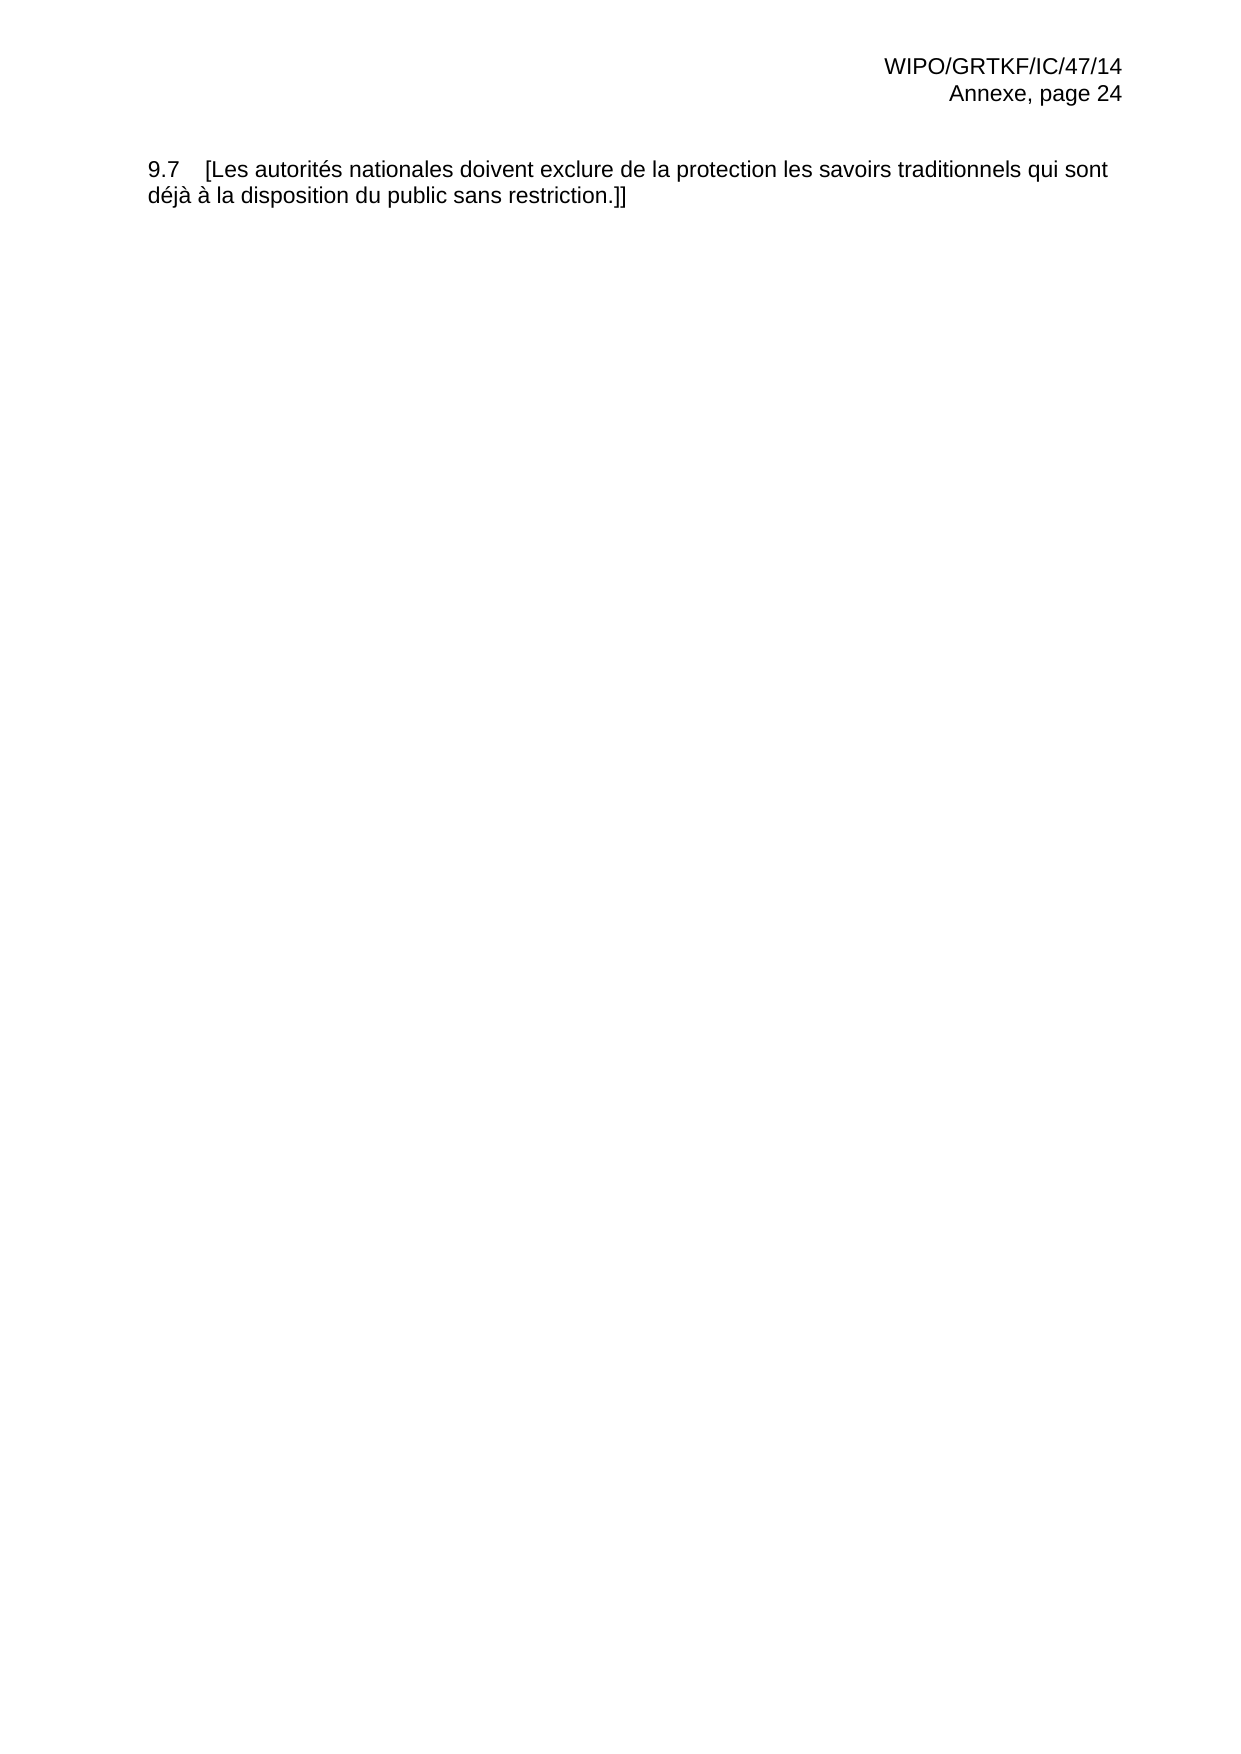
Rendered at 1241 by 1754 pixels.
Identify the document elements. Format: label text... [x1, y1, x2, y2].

text 9.7 [Les autorités nationales doivent exclure de la protection les savoirs traditionnels qui sont déjà à la disposition du public sans restriction.]] [148, 156, 1122, 208]
